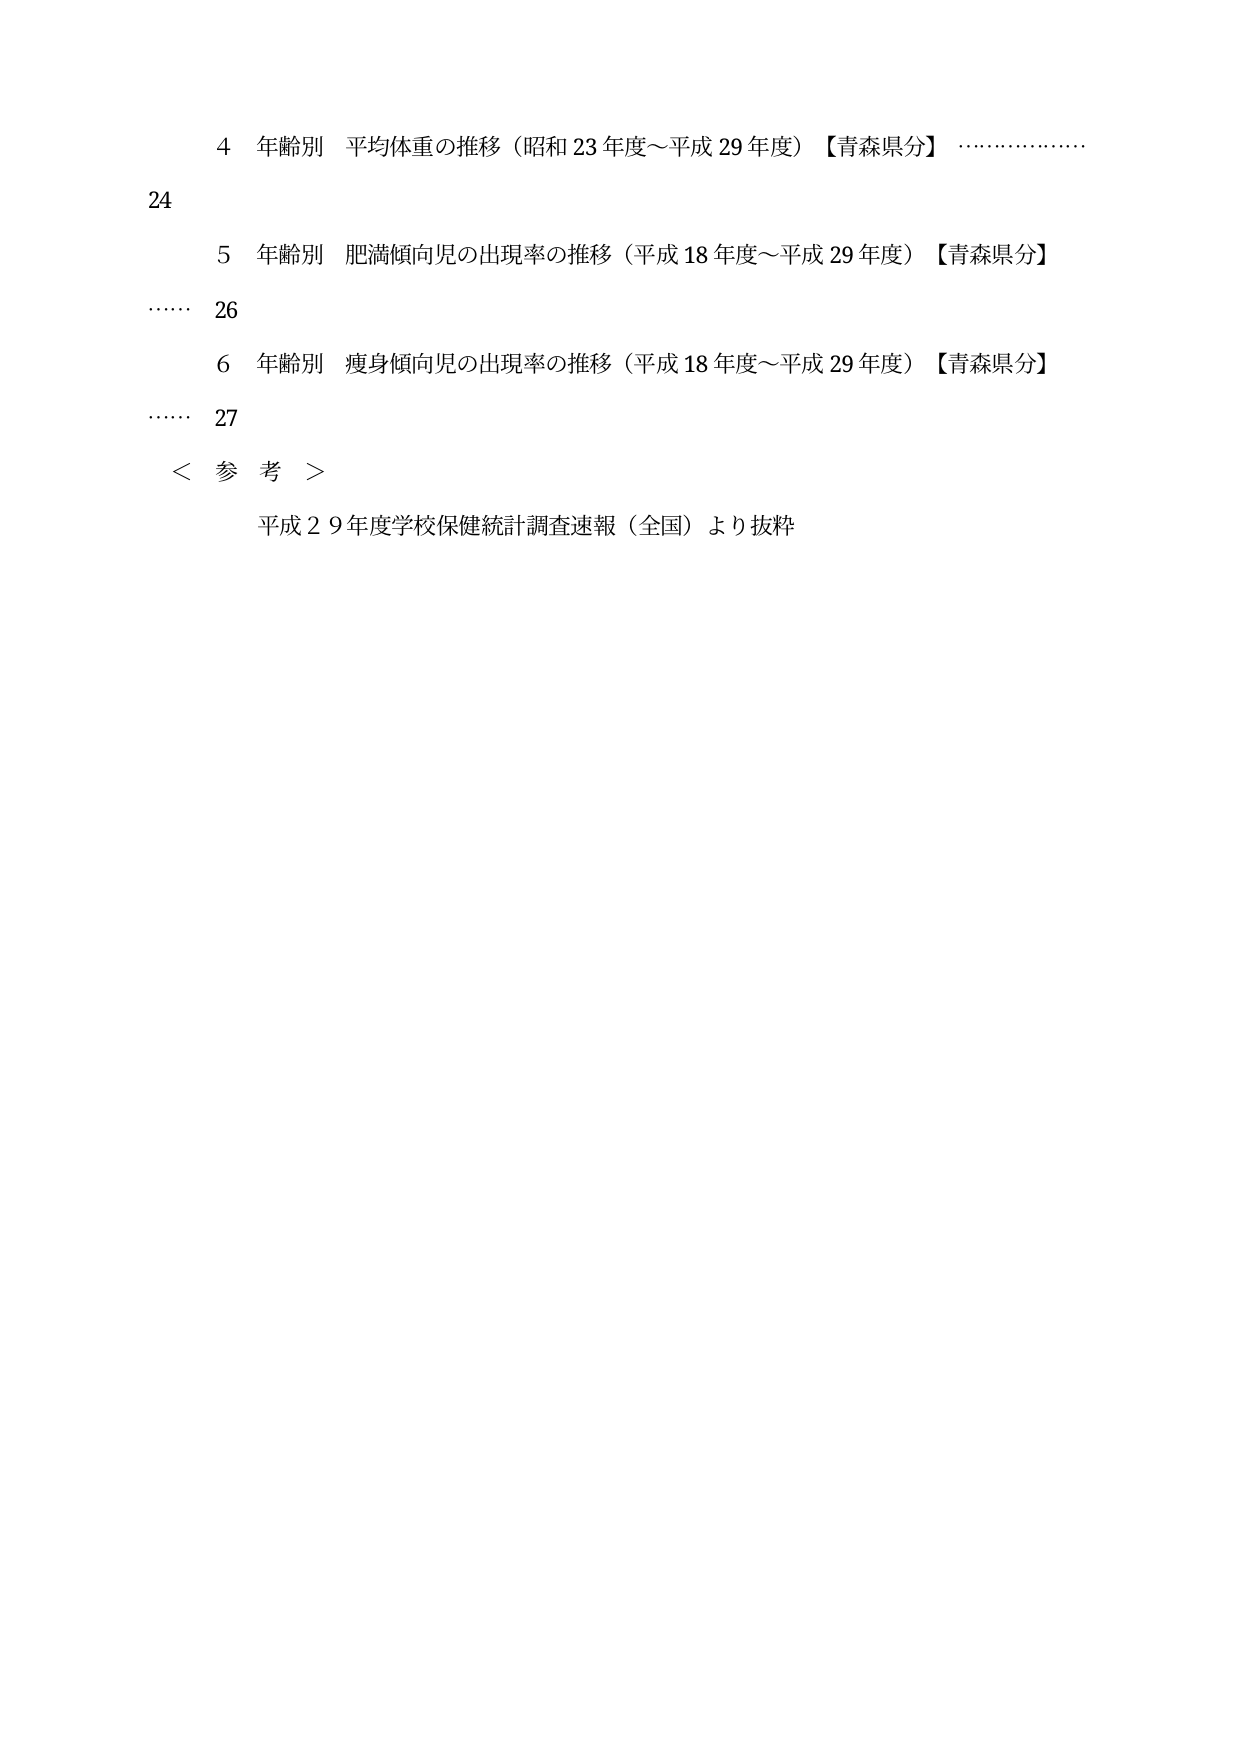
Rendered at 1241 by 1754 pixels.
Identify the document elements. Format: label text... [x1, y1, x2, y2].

text ５ 年齢別 肥満傾向児の出現率の推移（平成18年度～平成29年度）【青森県分】 …… 26 [148, 227, 1093, 335]
text ４ 年齢別 平均体重の推移（昭和23年度～平成29年度）【青森県分】 ……………… 24 [148, 119, 1093, 227]
text ６ 年齢別 痩身傾向児の出現率の推移（平成18年度～平成29年度）【青森県分】 …… 27 [148, 335, 1093, 444]
text 平成２９年度学校保健統計調査速報（全国）より抜粋 [148, 498, 1093, 552]
text ＜ 参 考 ＞ [148, 444, 1134, 498]
